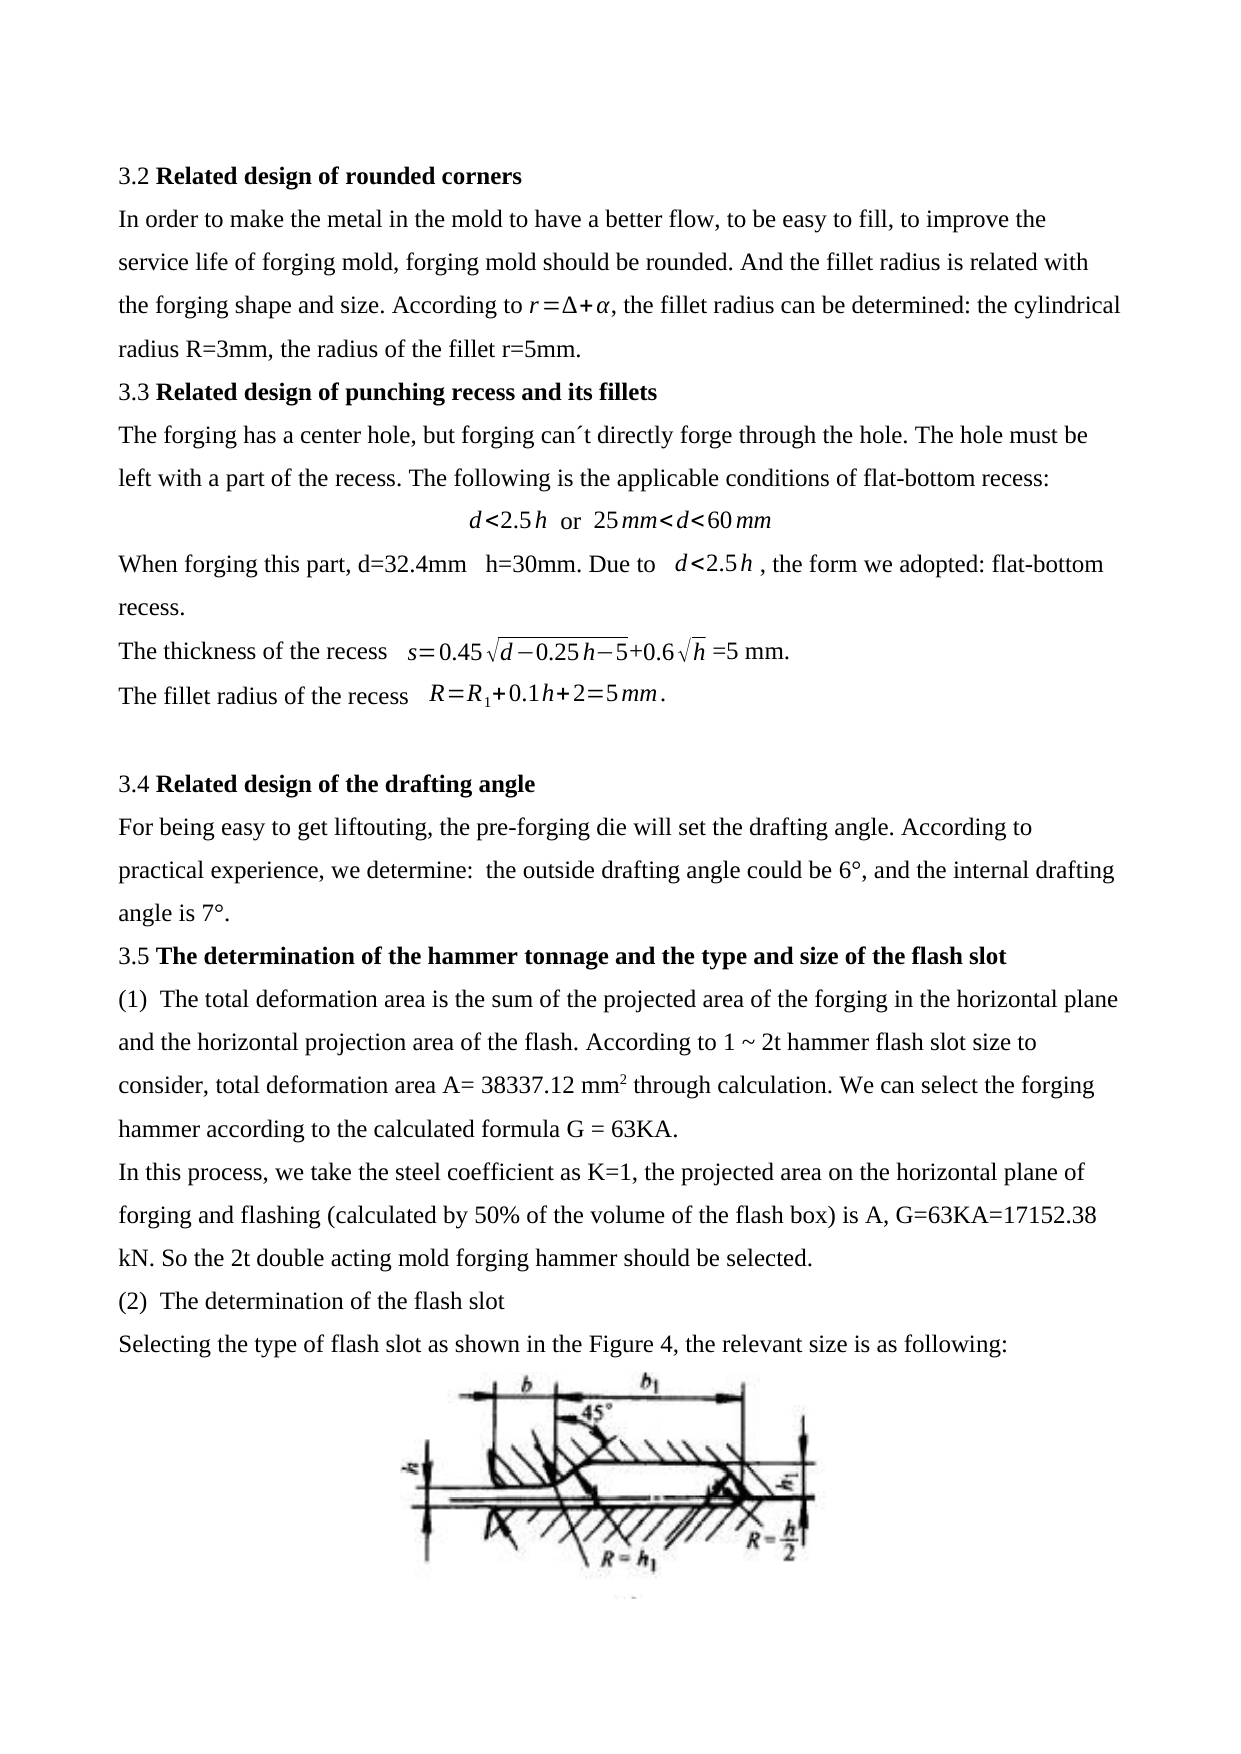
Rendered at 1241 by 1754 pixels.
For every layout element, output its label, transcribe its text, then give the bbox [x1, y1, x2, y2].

text 3.2 Related design of rounded corners [118, 161, 1122, 190]
text 3.4 Related design of the drafting angle [118, 769, 1122, 797]
text For being easy to get liftouting, the pre-forging die will set the drafting angle. According to practical experience, we determine: the outside drafting angle could be 6°, and the internal drafting angle is 7°. [118, 812, 1122, 927]
text In this process, we take the steel coefficient as K=1, the projected area on the horizontal plane of forging and flashing (calculated by 50% of the volume of the flash box) is A, G=63KA=17152.38 kN. So the 2t double acting mold forging hammer should be selected. [118, 1157, 1122, 1272]
text In order to make the metal in the mold to have a better flow, to be easy to fill, to improve the service life of forging mold, forging mold should be rounded. And the fillet radius is related with the forging shape and size. According to , the fillet radius can be determined: the cylindrical radius R=3mm, the radius of the fillet r=5mm. [118, 204, 1122, 362]
text (1) The total deformation area is the sum of the projected area of the forging in the horizontal plane and the horizontal projection area of the flash. According to 1 ~ 2t hammer flash slot size to consider, total deformation area A= 38337.12 mm2 through calculation. We can select the forging hammer according to the calculated formula G = 63KA. [118, 984, 1122, 1142]
text Selecting the type of flash slot as shown in the Figure 4, the relevant size is as following: [118, 1329, 1122, 1358]
text The thickness of the recess + =5 mm. [118, 636, 1122, 665]
text When forging this part, d=32.4mm h=30mm. Due to , the form we adopted: flat-bottom recess. [118, 549, 1122, 621]
text 3.3 Related design of punching recess and its fillets [118, 377, 1122, 406]
text The forging has a center hole, but forging can´t directly forge through the hole. The hole must be left with a part of the recess. The following is the applicable conditions of flat-bottom recess: [118, 420, 1122, 492]
text (2) The determination of the flash slot [118, 1286, 1122, 1315]
text or [118, 506, 1122, 535]
picture [400, 1372, 840, 1599]
text The fillet radius of the recess [118, 680, 1122, 711]
text 3.5 The determination of the hammer tonnage and the type and size of the flash slot [118, 941, 1122, 970]
